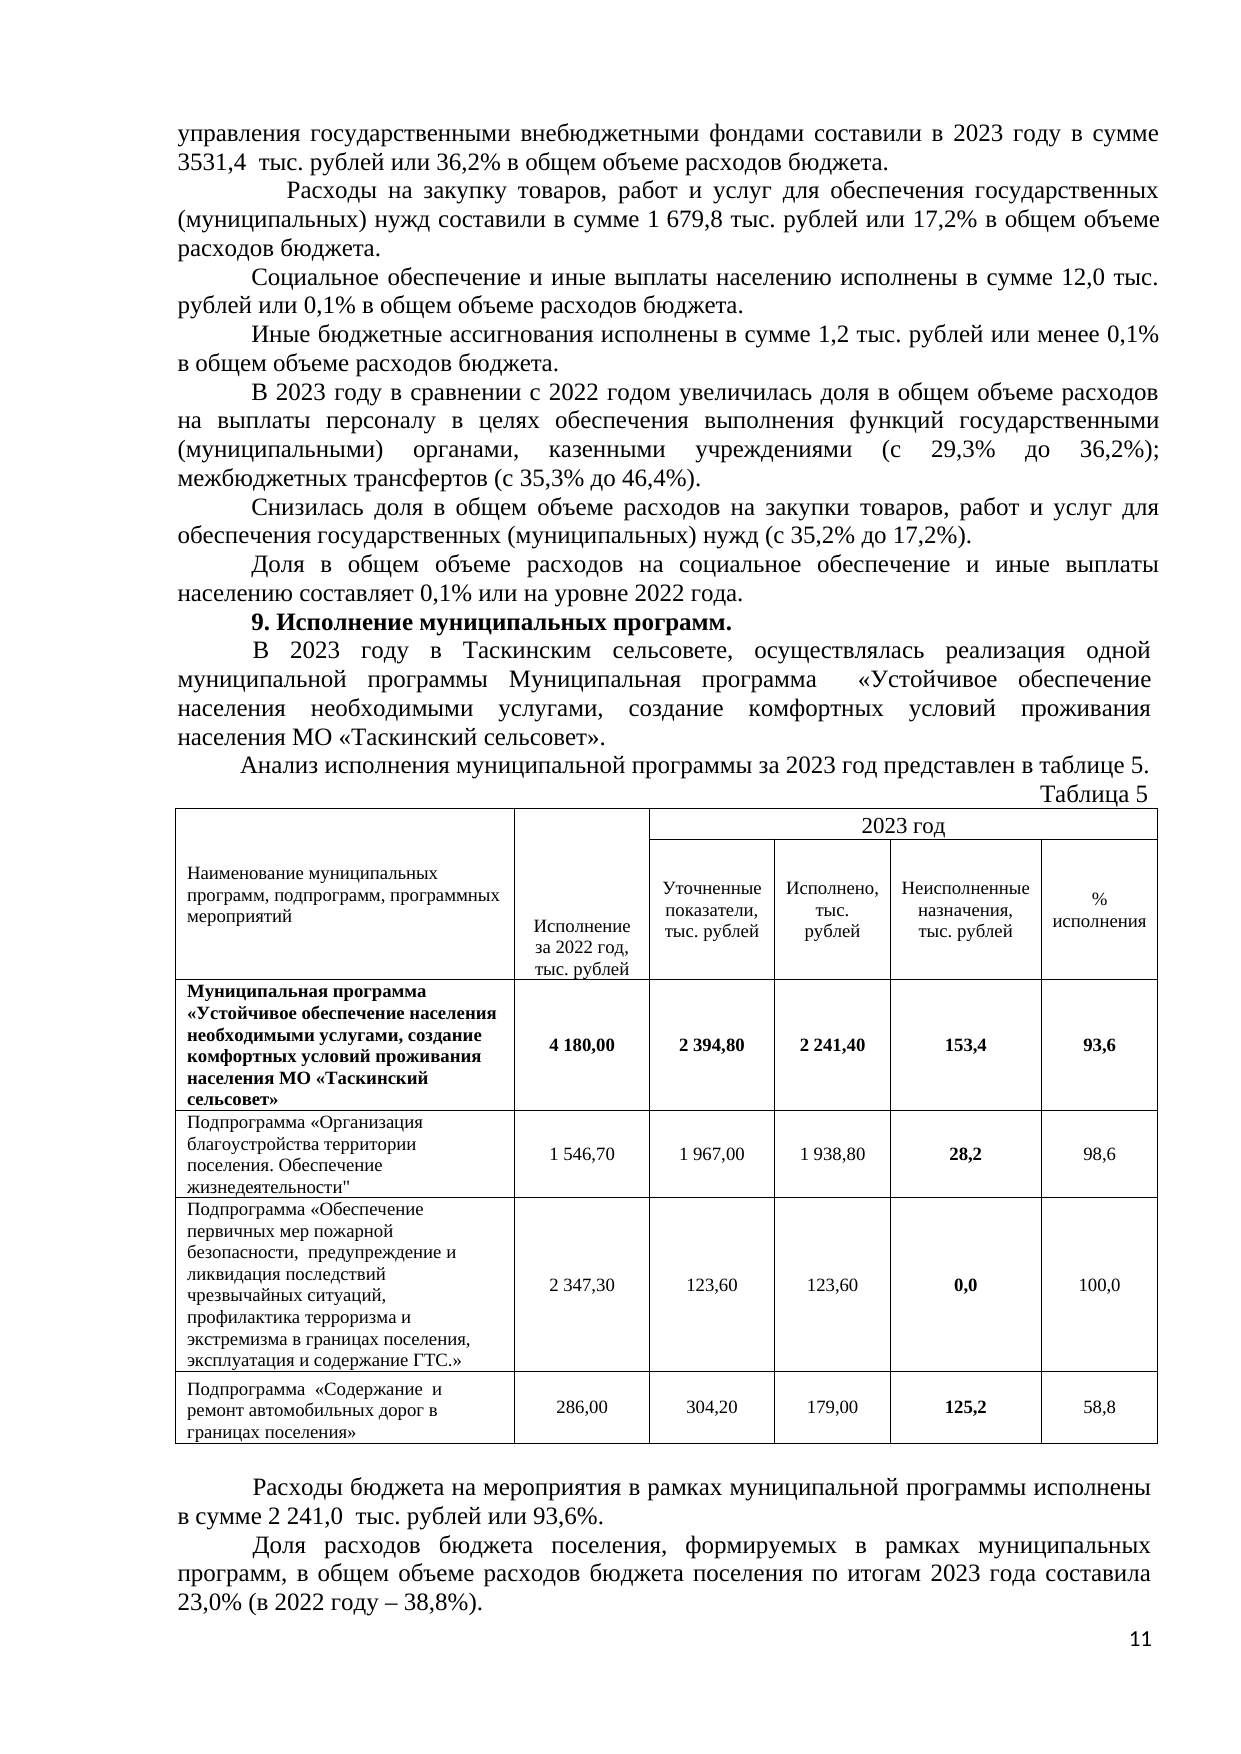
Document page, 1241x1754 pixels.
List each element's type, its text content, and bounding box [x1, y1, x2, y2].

text 9. Исполнение муниципальных программ. [177, 607, 1160, 636]
table_cell 304,20 [650, 1372, 774, 1442]
table_cell % исполнения [1042, 840, 1157, 979]
text Социальное обеспечение и иные выплаты населению исполнены в сумме 12,0 тыс. рублей или 0,1% в общем объеме расходов бюджета. [177, 262, 1160, 319]
text Иные бюджетные ассигнования исполнены в сумме 1,2 тыс. рублей или менее 0,1% в общем объеме расходов бюджета. [177, 319, 1160, 377]
table_cell 123,60 [775, 1198, 890, 1371]
table_cell Уточненные показатели, тыс. рублей [650, 840, 774, 979]
table_cell 1 938,80 [775, 1111, 890, 1197]
table_header 2023 год [650, 809, 1157, 839]
table_cell 286,00 [515, 1372, 649, 1442]
table_cell 2 347,30 [515, 1198, 649, 1371]
table_header Исполнение за 2022 год, тыс. рублей [515, 809, 649, 979]
table_cell 93,6 [1042, 980, 1157, 1110]
table_cell Муниципальная программа «Устойчивое обеспечение населения необходимыми услугами, создание комфортных условий проживания населения МО «Таскинский сельсовет» [176, 980, 514, 1110]
text Снизилась доля в общем объеме расходов на закупки товаров, работ и услуг для обеспечения государственных (муниципальных) нужд (с 35,2% до 17,2%). [177, 492, 1160, 549]
table_cell 4 180,00 [515, 980, 649, 1110]
table_cell Подпрограмма «Организация благоустройства территории поселения. Обеспечение жизнедеятельности" [176, 1111, 514, 1197]
table_cell 2 241,40 [775, 980, 890, 1110]
table_cell 179,00 [775, 1372, 890, 1442]
table_cell 100,0 [1042, 1198, 1157, 1371]
text Таблица 5 [840, 779, 1152, 808]
table_cell 153,4 [891, 980, 1041, 1110]
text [177, 118, 1160, 176]
table_cell 1 546,70 [515, 1111, 649, 1197]
table_cell 1 967,00 [650, 1111, 774, 1197]
table_cell 123,60 [650, 1198, 774, 1371]
table_cell 28,2 [891, 1111, 1041, 1197]
text В 2023 году в сравнении с 2022 годом увеличилась доля в общем объеме расходов на выплаты персоналу в целях обеспечения выполнения функций государственными (муниципальными) органами, казенными учреждениями (с 29,3% до 36,2%); межбюджетных трансфертов (с 35,3% до 46,4%). [177, 377, 1160, 492]
table_cell Исполнено, тыс. рублей [775, 840, 890, 979]
table_cell 98,6 [1042, 1111, 1157, 1197]
text Доля расходов бюджета поселения, формируемых в рамках муниципальных программ, в общем объеме расходов бюджета поселения по итогам 2023 года составила 23,0% (в 2022 году – 38,8%). [177, 1530, 1152, 1616]
table_header Наименование муниципальных программ, подпрограмм, программных мероприятий [176, 809, 514, 979]
table_cell 125,2 [891, 1372, 1041, 1442]
table_cell Неисполненные назначения, тыс. рублей [891, 840, 1041, 979]
text Расходы на закупку товаров, работ и услуг для обеспечения государственных (муниципальных) нужд составили в сумме 1 679,8 тыс. рублей или 17,2% в общем объеме расходов бюджета. [177, 176, 1160, 262]
text В 2023 году в Таскинским сельсовете, осуществлялась реализация одной муниципальной программы Муниципальная программа «Устойчивое обеспечение населения необходимыми услугами, создание комфортных условий проживания населения МО «Таскинский сельсовет». [177, 636, 1152, 751]
text Анализ исполнения муниципальной программы за 2023 год представлен в таблице 5. [177, 751, 1152, 779]
table_cell 0,0 [891, 1198, 1041, 1371]
table_cell 2 394,80 [650, 980, 774, 1110]
table_cell Подпрограмма «Обеспечение первичных мер пожарной безопасности, предупреждение и ликвидация последствий чрезвычайных ситуаций, профилактика терроризма и экстремизма в границах поселения, эксплуатация и содержание ГТС.» [176, 1198, 514, 1371]
table_cell 58,8 [1042, 1372, 1157, 1442]
table_cell Подпрограмма «Содержание и ремонт автомобильных дорог в границах поселения» [176, 1372, 514, 1442]
text Доля в общем объеме расходов на социальное обеспечение и иные выплаты населению составляет 0,1% или на уровне 2022 года. [177, 549, 1160, 607]
text Расходы бюджета на мероприятия в рамках муниципальной программы исполнены в сумме 2 241,0 тыс. рублей или 93,6%. [177, 1472, 1152, 1530]
